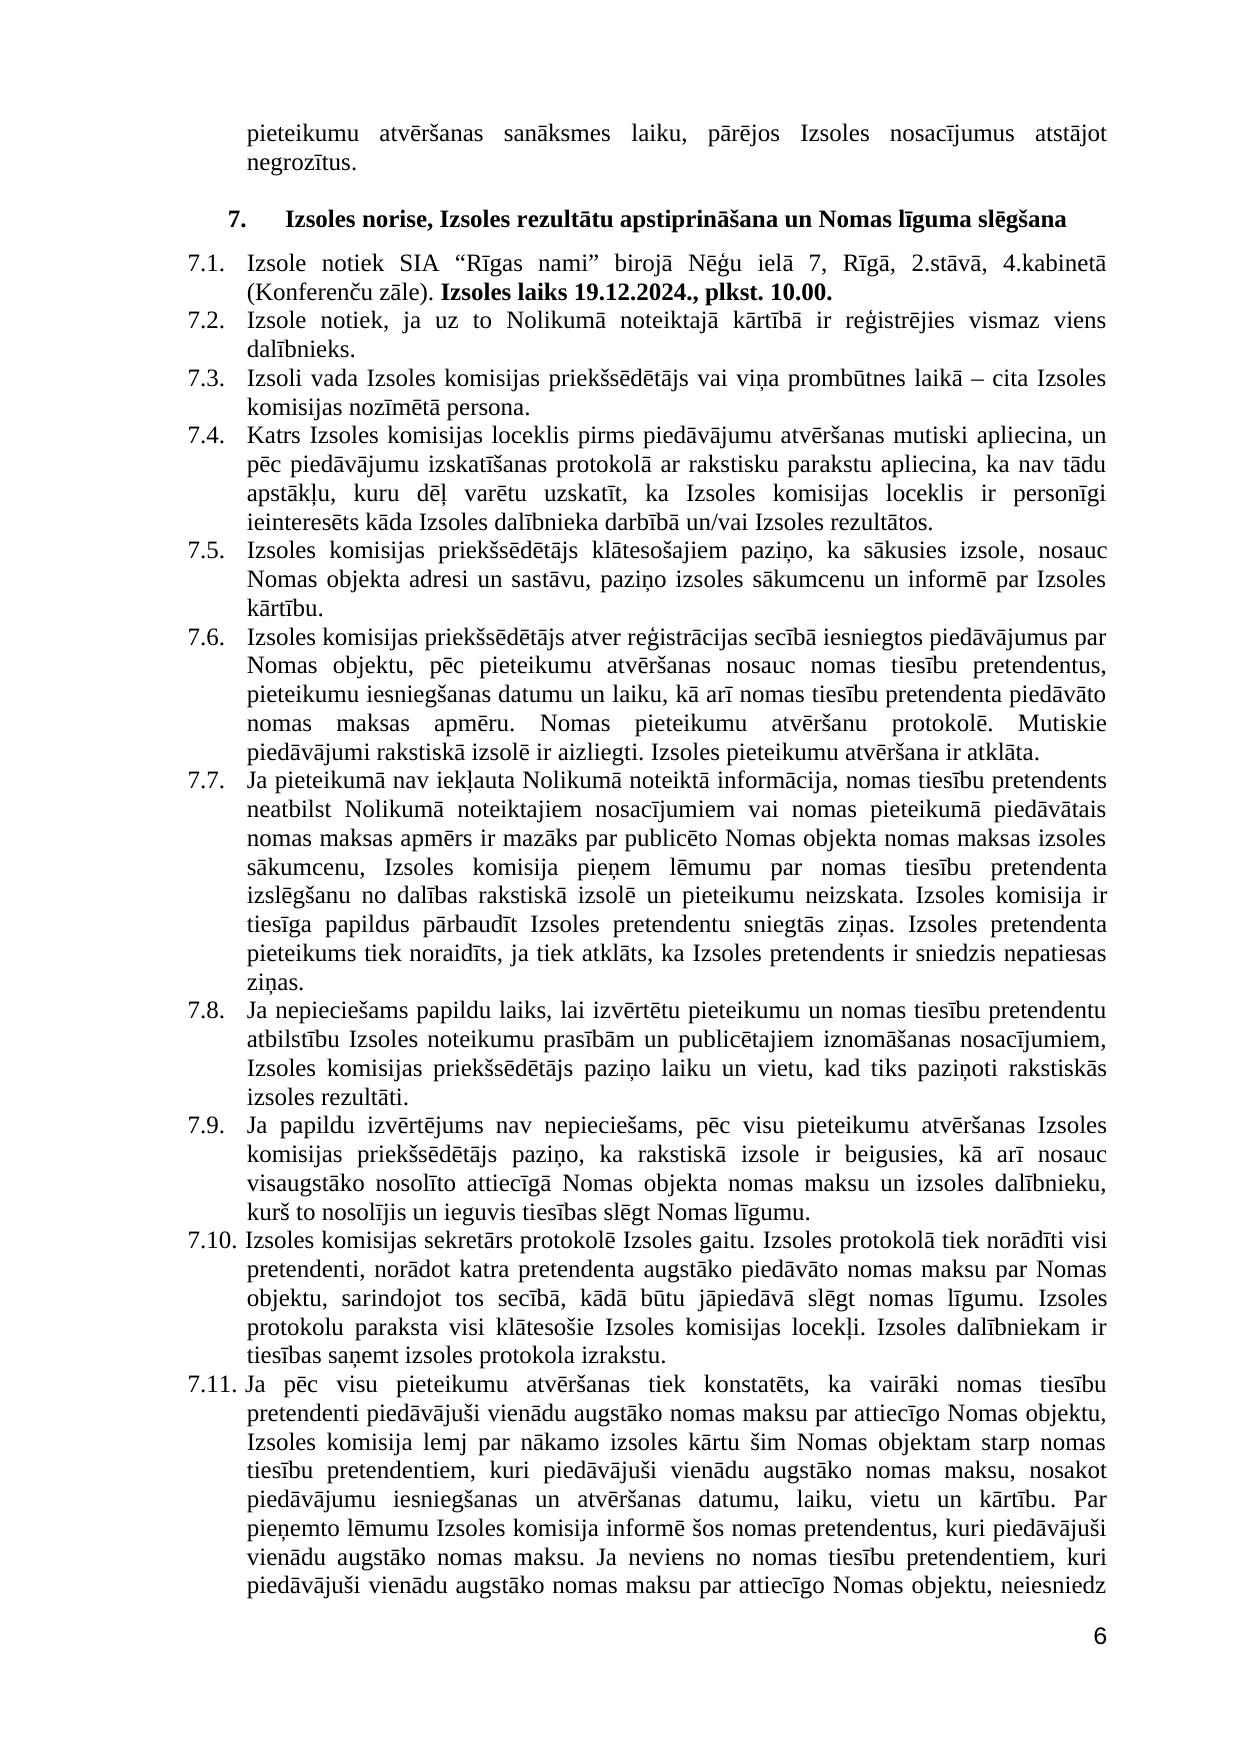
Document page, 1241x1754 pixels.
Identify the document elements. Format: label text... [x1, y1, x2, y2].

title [187, 118, 1107, 176]
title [187, 1369, 1107, 1599]
title Ja pieteikumā nav iekļauta Nolikumā noteiktā informācija, nomas tiesību pretendents neatbilst Nolikumā noteiktajiem nosacījumiem vai nomas pieteikumā piedāvātais nomas maksas apmērs ir mazāks par publicēto Nomas objekta nomas maksas izsoles sākumcenu, Izsoles komisija pieņem lēmumu par nomas tiesību pretendenta izslēgšanu no dalības rakstiskā izsolē un pieteikumu neizskata. Izsoles komisija ir tiesīga papildus pārbaudīt Izsoles pretendentu sniegtās ziņas. Izsoles pretendenta pieteikums tiek noraidīts, ja tiek atklāts, ka Izsoles pretendents ir sniedzis nepatiesas ziņas. [187, 765, 1107, 995]
subtitle Izsoles norise, Izsoles rezultātu apstiprināšana un Nomas līguma slēgšana [187, 204, 1107, 233]
list Ja nepieciešams papildu laiks, lai izvērtētu pieteikumu un nomas tiesību pretendentu atbilstību Izsoles noteikumu prasībām un publicētajiem iznomāšanas nosacījumiem, Izsoles komisijas priekšsēdētājs paziņo laiku un vietu, kad tiks paziņoti rakstiskās izsoles rezultāti. [187, 995, 1107, 1110]
list Izsoles komisijas priekšsēdētājs klātesošajiem paziņo, ka sākusies izsole, nosauc Nomas objekta adresi un sastāvu, paziņo izsoles sākumcenu un informē par Izsoles kārtību. [187, 535, 1107, 622]
title Izsoles komisijas sekretārs protokolē Izsoles gaitu. Izsoles protokolā tiek norādīti visi pretendenti, norādot katra pretendenta augstāko piedāvāto nomas maksu par Nomas objektu, sarindojot tos secībā, kādā būtu jāpiedāvā slēgt nomas līgumu. Izsoles protokolu paraksta visi klātesošie Izsoles komisijas locekļi. Izsoles dalībniekam ir tiesības saņemt izsoles protokola izrakstu. [187, 1225, 1107, 1369]
list Izsole notiek SIA “Rīgas nami” birojā Nēģu ielā 7, Rīgā, 2.stāvā, 4.kabinetā (Konferenču zāle). Izsoles laiks 19.12.2024., plkst. 10.00. [187, 248, 1107, 305]
title Katrs Izsoles komisijas loceklis pirms piedāvājumu atvēršanas mutiski apliecina, un pēc piedāvājumu izskatīšanas protokolā ar rakstisku parakstu apliecina, ka nav tādu apstākļu, kuru dēļ varētu uzskatīt, ka Izsoles komisijas loceklis ir personīgi ieinteresēts kāda Izsoles dalībnieka darbībā un/vai Izsoles rezultātos. [187, 420, 1107, 535]
title Ja papildu izvērtējums nav nepieciešams, pēc visu pieteikumu atvēršanas Izsoles komisijas priekšsēdētājs paziņo, ka rakstiskā izsole ir beigusies, kā arī nosauc visaugstāko nosolīto attiecīgā Nomas objekta nomas maksu un izsoles dalībnieku, kurš to nosolījis un ieguvis tiesības slēgt Nomas līgumu. [187, 1110, 1107, 1225]
list Izsoli vada Izsoles komisijas priekšsēdētājs vai viņa prombūtnes laikā – cita Izsoles komisijas nozīmētā persona. [187, 363, 1107, 420]
list Izsole notiek, ja uz to Nolikumā noteiktajā kārtībā ir reģistrējies vismaz viens dalībnieks. [187, 305, 1107, 363]
title Izsoles komisijas priekšsēdētājs atver reģistrācijas secībā iesniegtos piedāvājumus par Nomas objektu, pēc pieteikumu atvēršanas nosauc nomas tiesību pretendentus, pieteikumu iesniegšanas datumu un laiku, kā arī nomas tiesību pretendenta piedāvāto nomas maksas apmēru. Nomas pieteikumu atvēršanu protokolē. Mutiskie piedāvājumi rakstiskā izsolē ir aizliegti. Izsoles pieteikumu atvēršana ir atklāta. [187, 622, 1107, 765]
